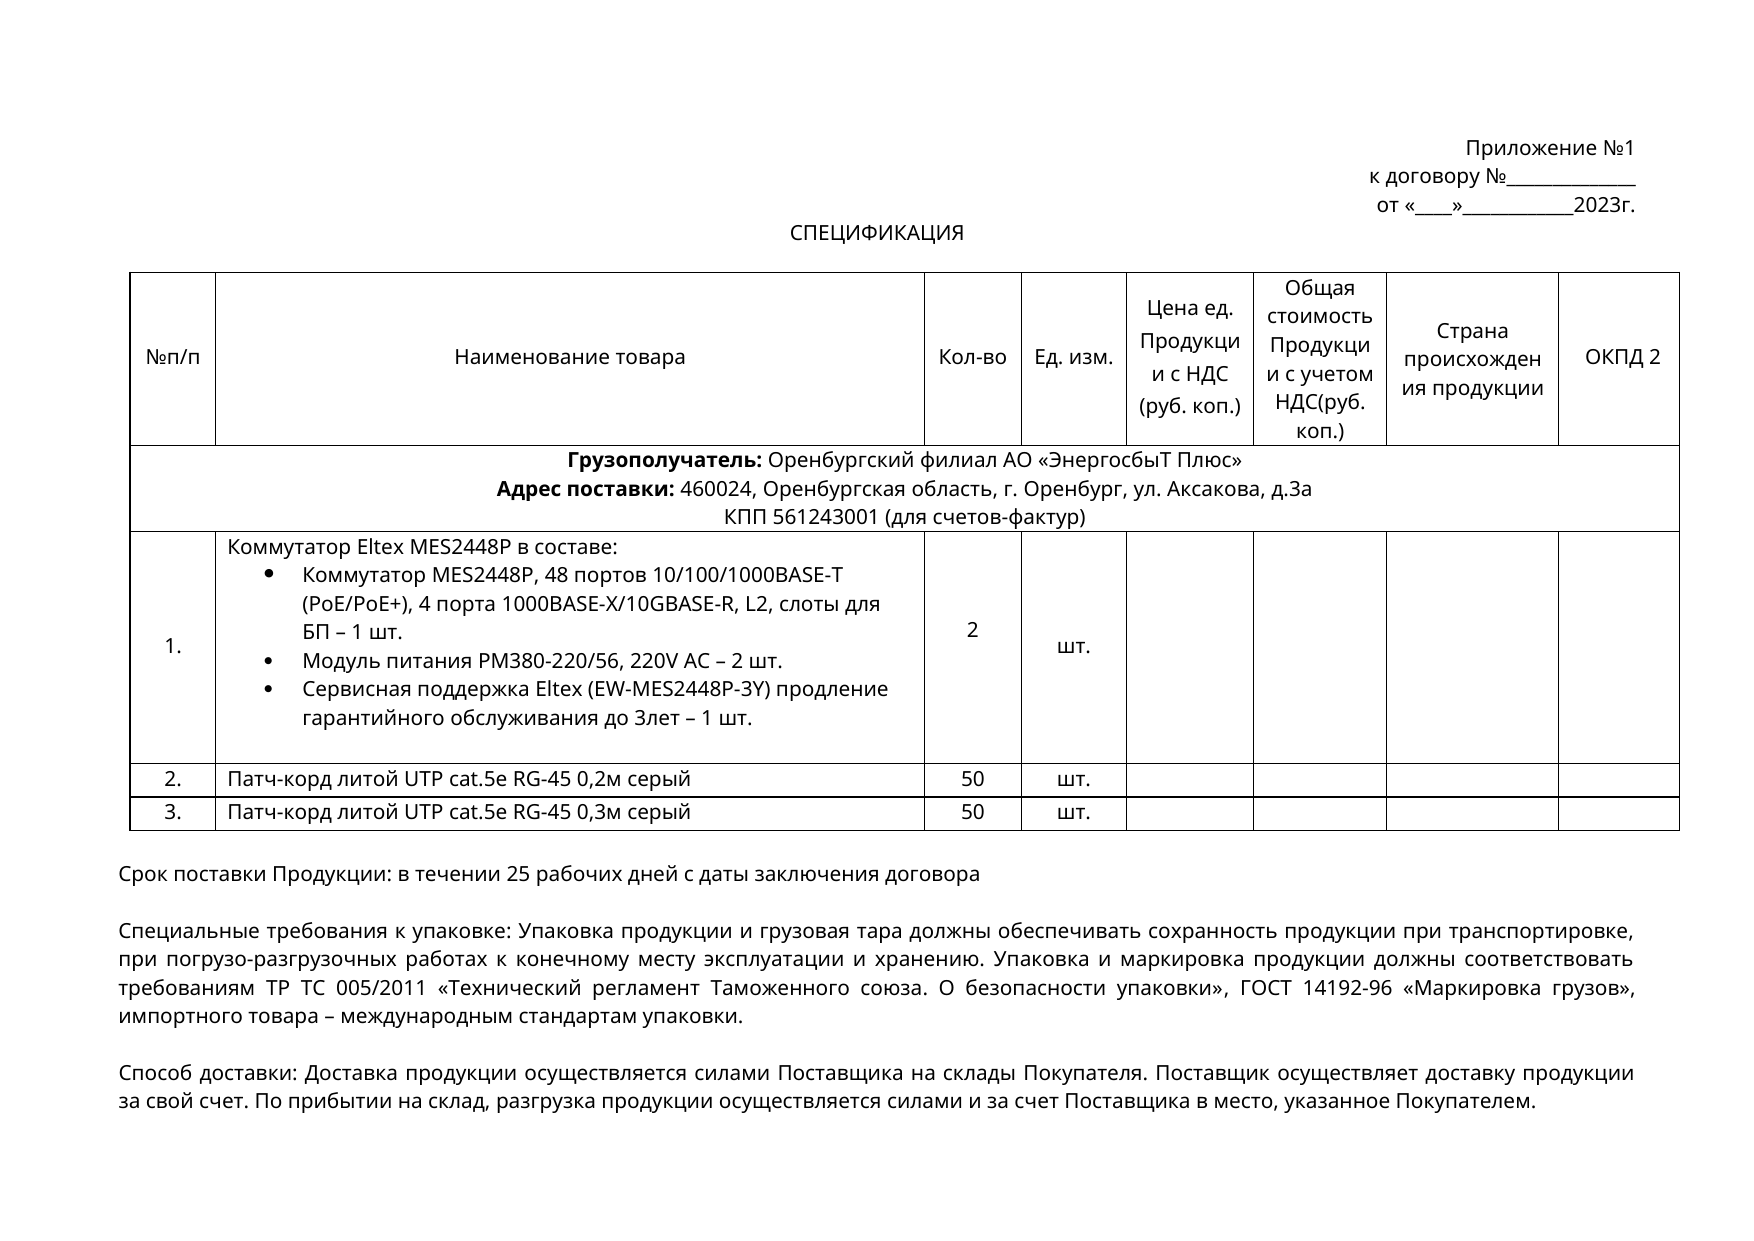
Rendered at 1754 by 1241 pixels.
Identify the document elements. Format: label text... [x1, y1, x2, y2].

text от «____»____________2023г. [118, 190, 1636, 218]
table_cell [1254, 764, 1386, 796]
table_cell [1127, 798, 1253, 830]
table_cell [1254, 532, 1386, 763]
text Специальные требования к упаковке: Упаковка продукции и грузовая тара должны обеспечивать сохранность продукции при транспортировке, при погрузо-разгрузочных работах к конечному месту эксплуатации и хранению. Упаковка и маркировка продукции должны соответствовать требованиям ТР ТС 005/2011 «Технический регламент Таможенного союза. О безопасности упаковки», ГОСТ 14192-96 «Маркировка грузов», импортного товара – международным стандартам упаковки. [118, 916, 1636, 1030]
table_cell [1127, 764, 1253, 796]
table_cell Грузополучатель: Оренбургский филиал АО «ЭнергосбыТ Плюс» Адрес поставки: 460024, Оренбургская область, г. Оренбург, ул. Аксакова, д.3а КПП 561243001 (для счетов-фактур) [131, 446, 1679, 531]
text к договору №______________ [118, 161, 1636, 190]
table_header Цена ед. Продукции с НДС (руб. коп.) [1127, 273, 1253, 444]
table_cell шт. [1022, 532, 1126, 763]
table_header Общая стоимость Продукции с учетом НДС(руб. коп.) [1254, 273, 1386, 444]
table_cell Патч-корд литой UTP cat.5e RG-45 0,3м серый [216, 798, 924, 830]
table_cell [1559, 798, 1679, 830]
table_header Страна происхождения продукции [1387, 273, 1558, 444]
table_header ОКПД 2 [1559, 273, 1679, 444]
table_cell шт. [1022, 798, 1126, 830]
table_cell [1387, 764, 1558, 796]
table_header Кол-во [925, 273, 1021, 444]
table_cell [1387, 798, 1558, 830]
table_header Ед. изм. [1022, 273, 1126, 444]
table_cell 1. [131, 532, 215, 763]
table_cell 50 [925, 798, 1021, 830]
table_cell 2. [131, 764, 215, 796]
table_header Наименование товара [216, 273, 924, 444]
table_header №п/п [131, 273, 215, 444]
table_cell [1127, 532, 1253, 763]
table_cell [1387, 532, 1558, 763]
text Срок поставки Продукции: в течении 25 рабочих дней с даты заключения договора [118, 859, 1636, 888]
table_cell [1559, 764, 1679, 796]
table_cell [1254, 798, 1386, 830]
table_cell 50 [925, 764, 1021, 796]
table_cell [1559, 532, 1679, 763]
table_cell 2 [925, 532, 1021, 763]
text Приложение №1 [118, 133, 1636, 161]
table_cell шт. [1022, 764, 1126, 796]
table_cell Патч-корд литой UTP cat.5e RG-45 0,2м серый [216, 764, 924, 796]
table_cell Коммутатор Eltex MES2448P в составе: Коммутатор MES2448P, 48 портов 10/100/1000BASE-T (PoE/PoE+), 4 порта 1000BASE-X/10GBASE-R, L2, слоты для БП – 1 шт. Модуль питания PM380-220/56, 220V AC – 2 шт. Сервисная поддержка Eltex (EW-MES2448P-3Y) продление гарантийного обслуживания до 3лет – 1 шт. [216, 532, 924, 763]
text СПЕЦИФИКАЦИЯ [118, 218, 1636, 247]
table_cell 3. [131, 798, 215, 830]
list Способ доставки: Доставка продукции осуществляется силами Поставщика на склады Покупателя. Поставщик осуществляет доставку продукции за свой счет. По прибытии на склад, разгрузка продукции осуществляется силами и за счет Поставщика в место, указанное Покупателем. [118, 1058, 1636, 1115]
